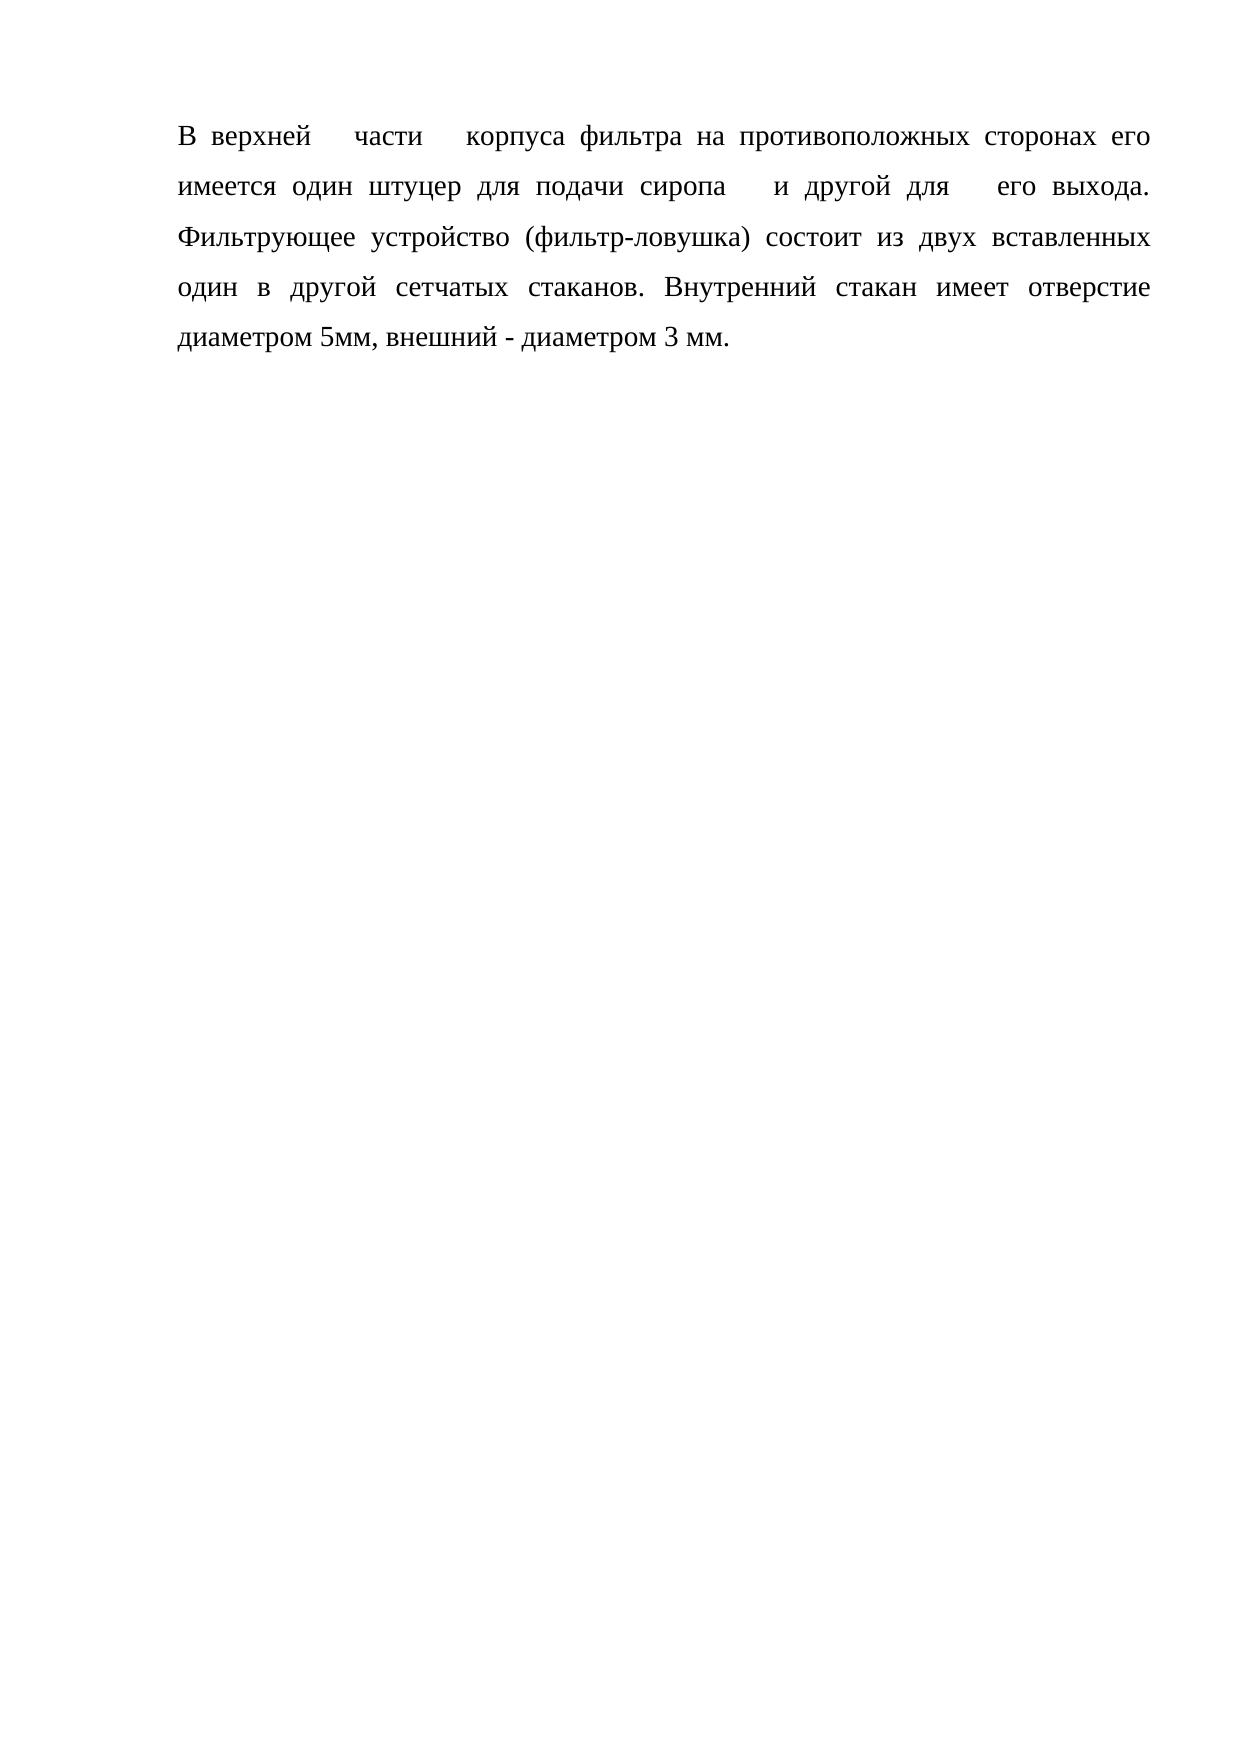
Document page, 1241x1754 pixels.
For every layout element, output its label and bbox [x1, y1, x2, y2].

text [177, 118, 1152, 353]
